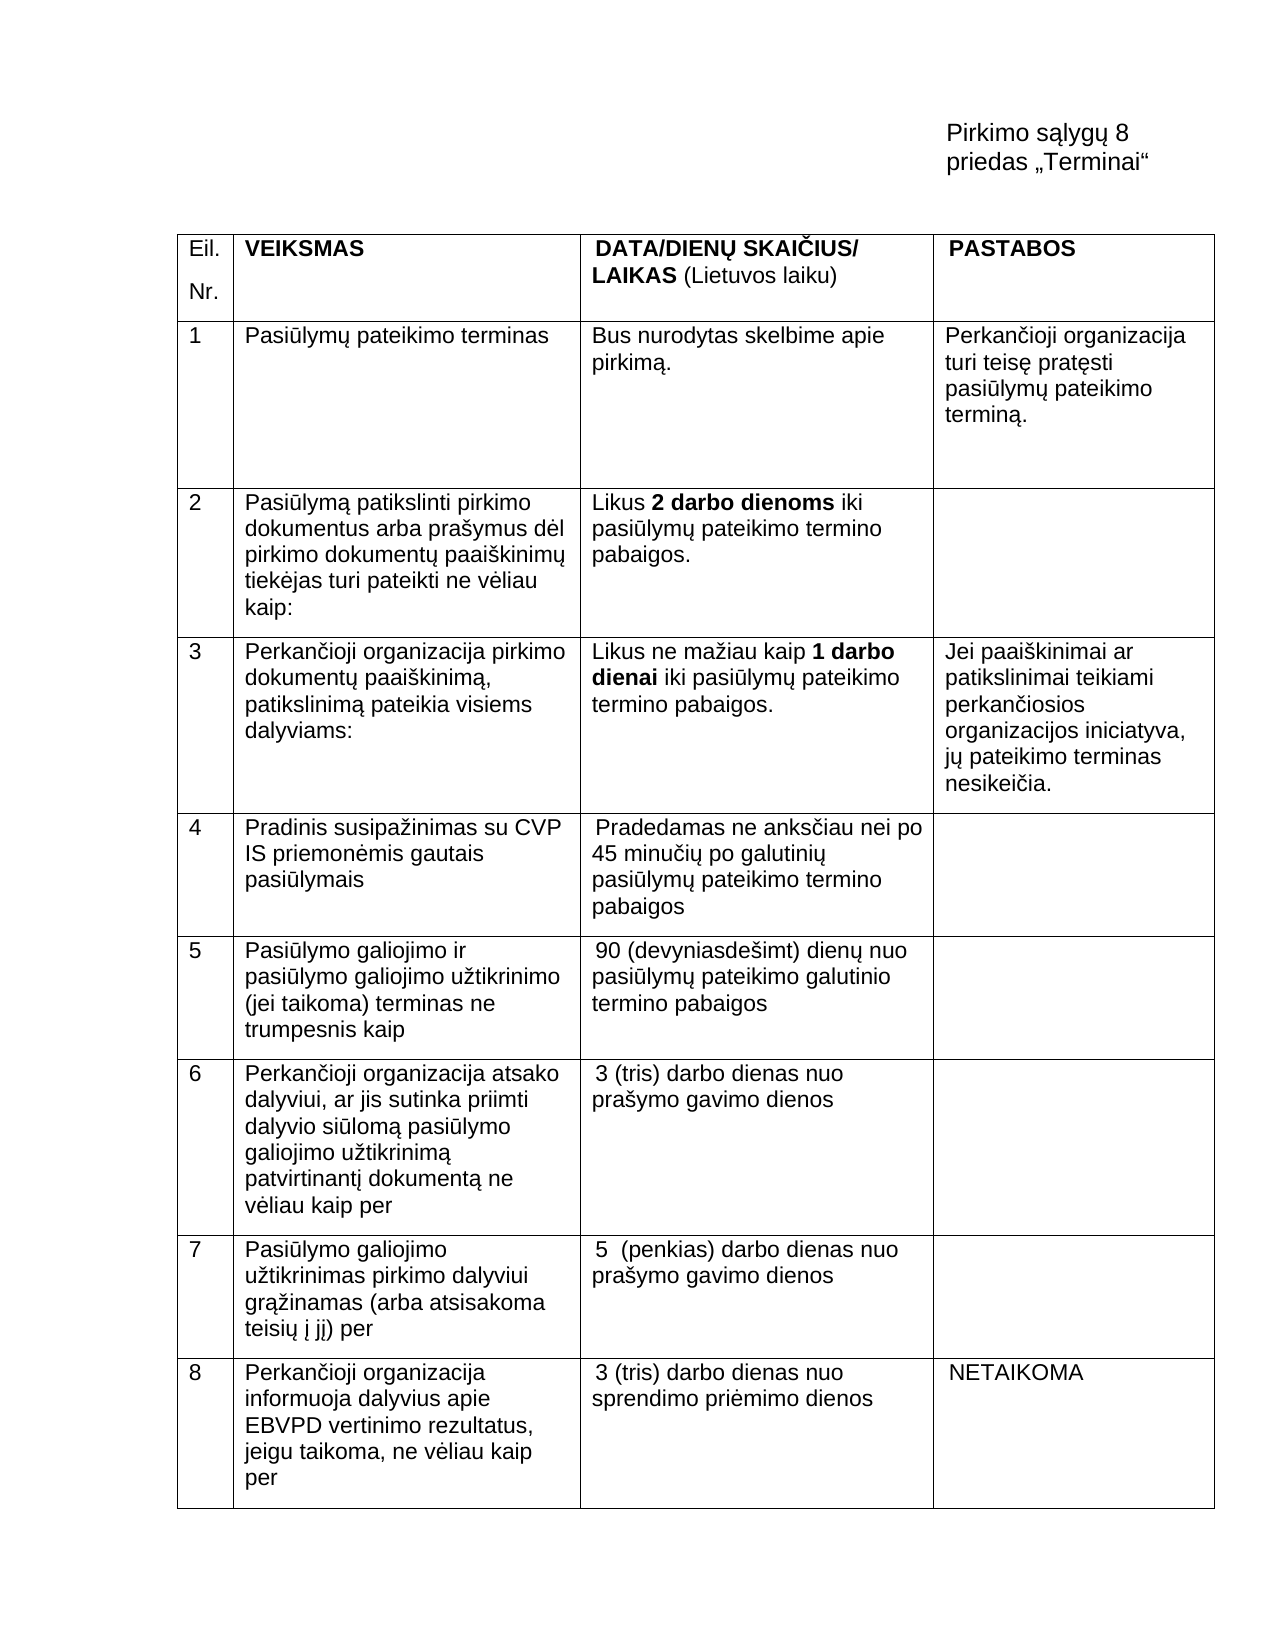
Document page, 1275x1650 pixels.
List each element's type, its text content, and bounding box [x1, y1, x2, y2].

table_cell Bus nurodytas skelbime apie pirkimą. [581, 322, 933, 487]
table_cell [934, 814, 1214, 936]
table_cell 3 [178, 638, 233, 813]
table_cell NETAIKOMA [934, 1359, 1214, 1507]
table_cell Pasiūlymų pateikimo terminas [234, 322, 580, 487]
table_header Eil. Nr. [178, 235, 233, 321]
text Pirkimo sąlygų 8 priedas „Terminai“ [946, 118, 1216, 176]
table_cell 5 [178, 937, 233, 1059]
table_cell 7 [178, 1236, 233, 1358]
table_cell 5 (penkias) darbo dienas nuo prašymo gavimo dienos [581, 1236, 933, 1358]
table_cell 4 [178, 814, 233, 936]
table_cell Pradinis susipažinimas su CVP IS priemonėmis gautais pasiūlymais [234, 814, 580, 936]
table_cell Likus ne mažiau kaip 1 darbo dienai iki pasiūlymų pateikimo termino pabaigos. [581, 638, 933, 813]
table_cell Perkančioji organizacija informuoja dalyvius apie EBVPD vertinimo rezultatus, jeigu taikoma, ne vėliau kaip per [234, 1359, 580, 1507]
table_cell [934, 937, 1214, 1059]
table_header VEIKSMAS [234, 235, 580, 321]
table_header DATA/DIENŲ SKAIČIUS/ LAIKAS (Lietuvos laiku) [581, 235, 933, 321]
table_cell Pasiūlymą patikslinti pirkimo dokumentus arba prašymus dėl pirkimo dokumentų paaiškinimų tiekėjas turi pateikti ne vėliau kaip: [234, 489, 580, 637]
table_cell 3 (tris) darbo dienas nuo prašymo gavimo dienos [581, 1060, 933, 1235]
table_cell 1 [178, 322, 233, 487]
table_cell 6 [178, 1060, 233, 1235]
table_cell 90 (devyniasdešimt) dienų nuo pasiūlymų pateikimo galutinio termino pabaigos [581, 937, 933, 1059]
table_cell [581, 1359, 933, 1507]
table_cell Jei paaiškinimai ar patikslinimai teikiami perkančiosios organizacijos iniciatyva, jų pateikimo terminas nesikeičia. [934, 638, 1214, 813]
table_cell Pasiūlymo galiojimo užtikrinimas pirkimo dalyviui grąžinamas (arba atsisakoma teisių į jį) per [234, 1236, 580, 1358]
table_cell [934, 1060, 1214, 1235]
table_cell Pradedamas ne anksčiau nei po 45 minučių po galutinių pasiūlymų pateikimo termino pabaigos [581, 814, 933, 936]
table_cell [934, 489, 1214, 637]
table_cell Perkančioji organizacija turi teisę pratęsti pasiūlymų pateikimo terminą. [934, 322, 1214, 487]
table_header PASTABOS [934, 235, 1214, 321]
table_cell Likus 2 darbo dienoms iki pasiūlymų pateikimo termino pabaigos. [581, 489, 933, 637]
table_cell 2 [178, 489, 233, 637]
table_cell Pasiūlymo galiojimo ir pasiūlymo galiojimo užtikrinimo (jei taikoma) terminas ne trumpesnis kaip [234, 937, 580, 1059]
table_cell [934, 1236, 1214, 1358]
table_cell Perkančioji organizacija atsako dalyviui, ar jis sutinka priimti dalyvio siūlomą pasiūlymo galiojimo užtikrinimą patvirtinantį dokumentą ne vėliau kaip per [234, 1060, 580, 1235]
table_cell Perkančioji organizacija pirkimo dokumentų paaiškinimą, patikslinimą pateikia visiems dalyviams: [234, 638, 580, 813]
table_cell 8 [178, 1359, 233, 1507]
